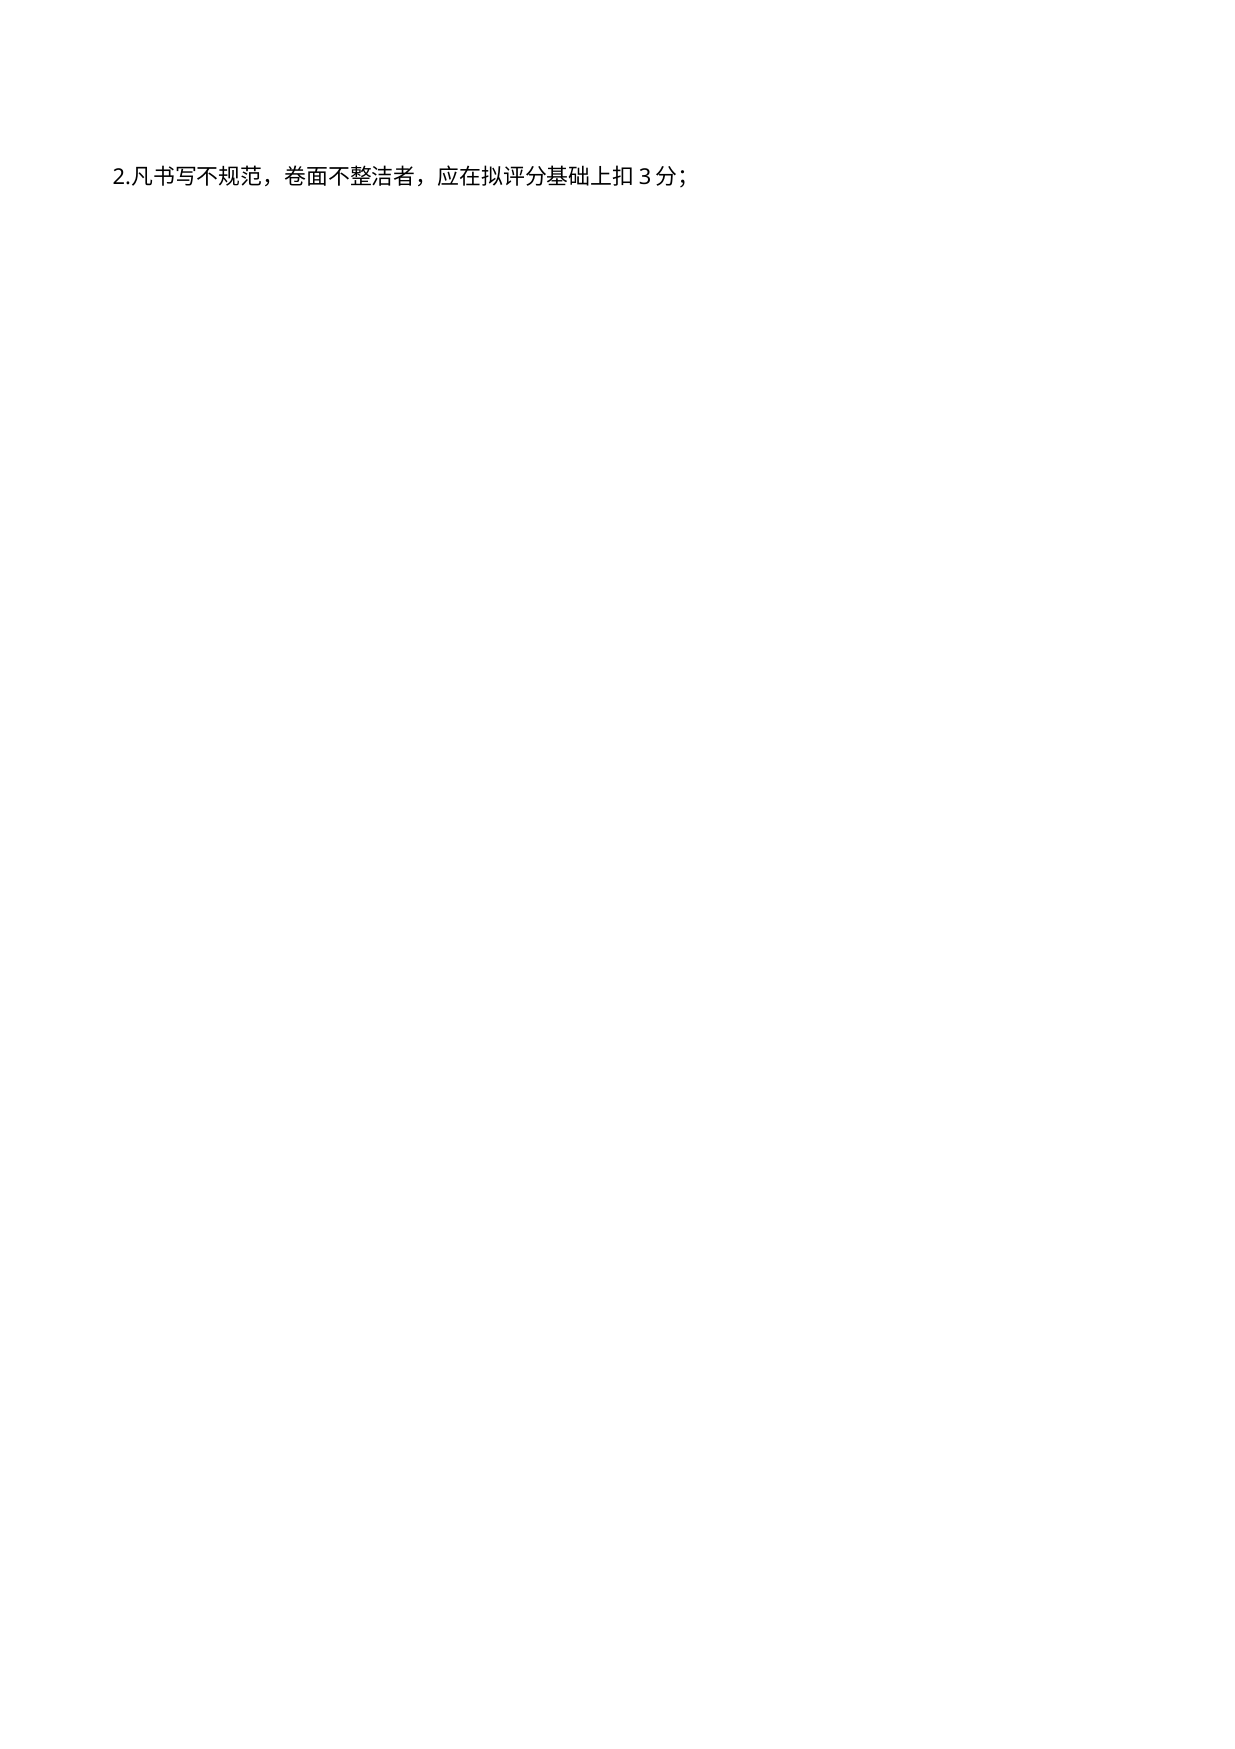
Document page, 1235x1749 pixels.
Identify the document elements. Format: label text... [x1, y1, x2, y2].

text 2.凡书写不规范，卷面不整洁者，应在拟评分基础上扣3分； [112, 159, 1122, 192]
